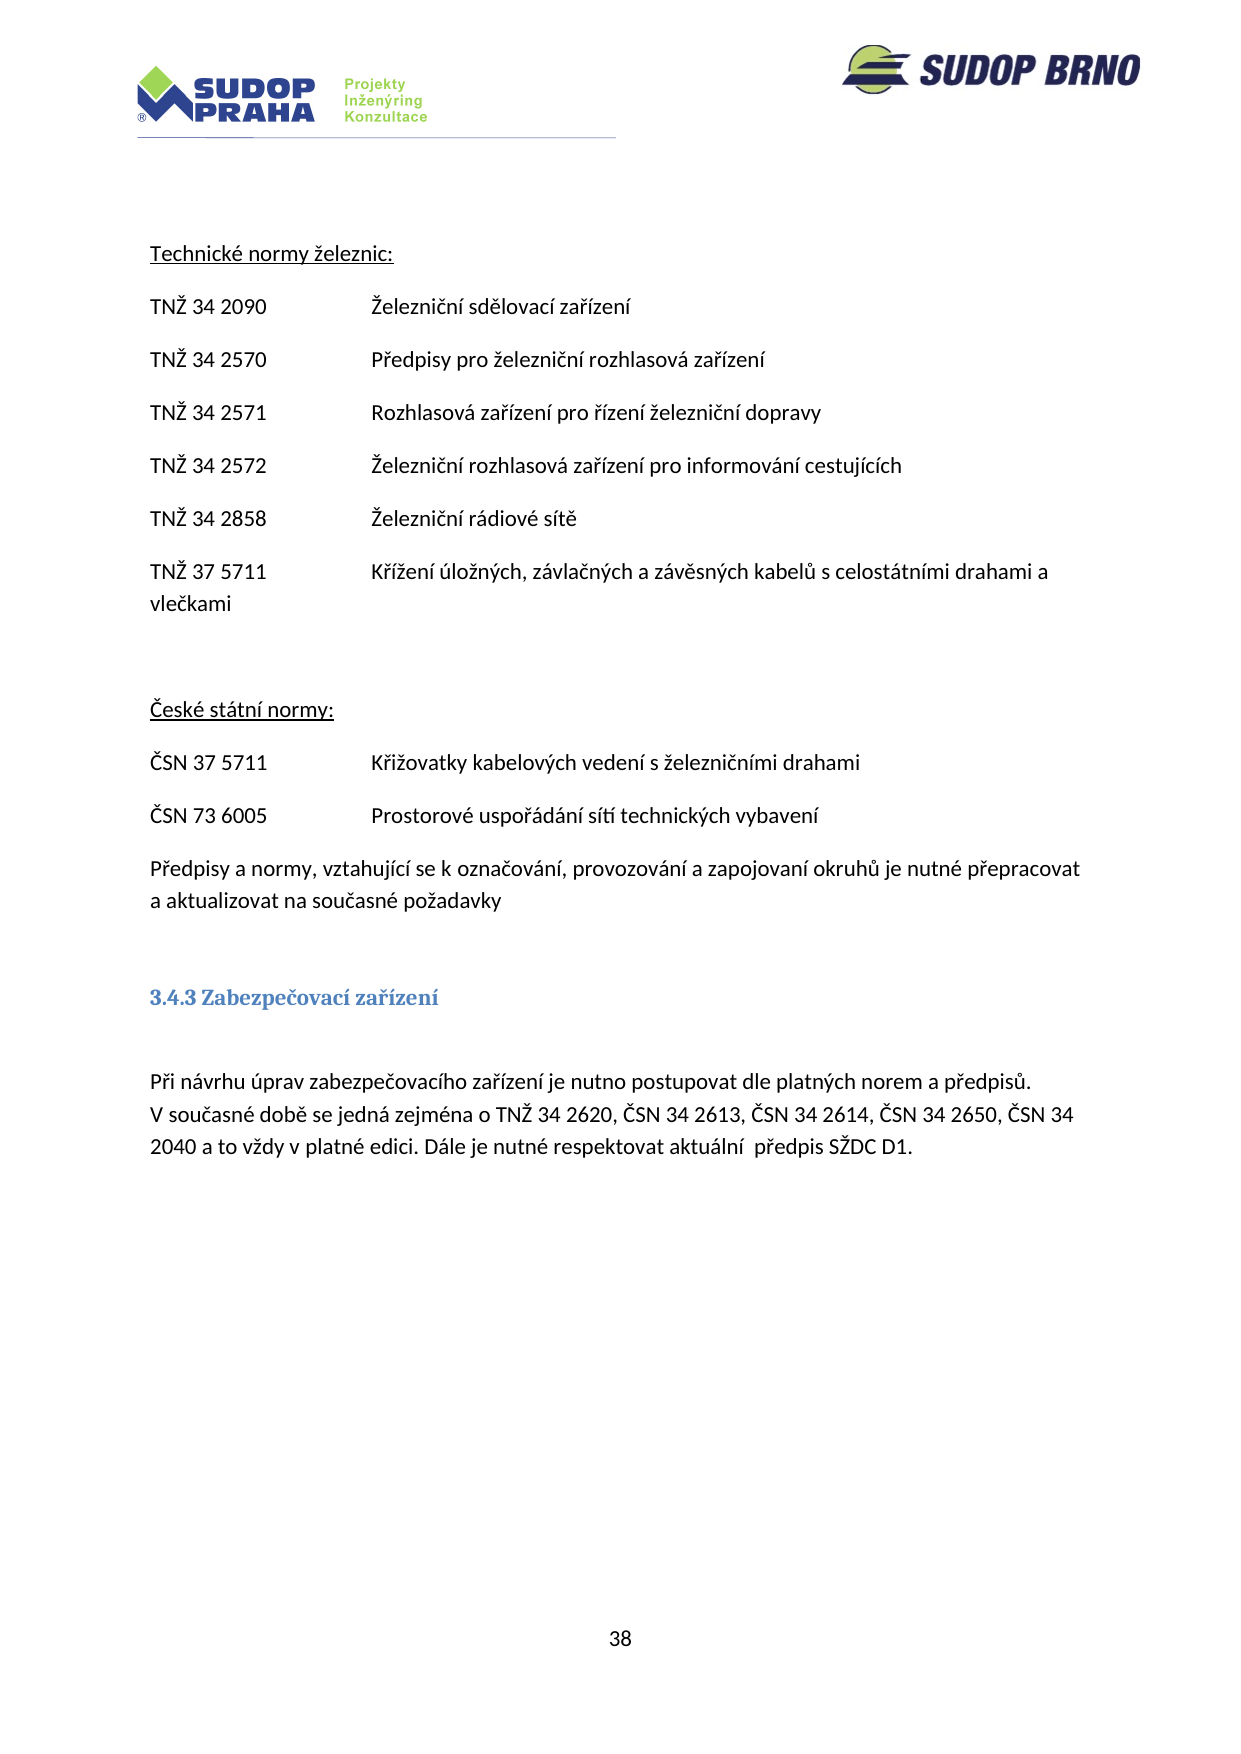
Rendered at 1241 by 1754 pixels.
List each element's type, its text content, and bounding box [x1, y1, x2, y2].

subtitle 3.4.3 Zabezpečovací zařízení [150, 984, 1090, 1011]
text TNŽ 37 5711 Křížení úložných, závlačných a závěsných kabelů s celostátními drahami a vlečkami [150, 557, 1090, 617]
text České státní normy: [150, 695, 1090, 723]
text TNŽ 34 2570 Předpisy pro železniční rozhlasová zařízení [150, 345, 1090, 373]
text TNŽ 34 2572 Železniční rozhlasová zařízení pro informování cestujících [150, 451, 1090, 479]
text TNŽ 34 2090 Železniční sdělovací zařízení [150, 292, 1090, 320]
text Technické normy železnic: [150, 239, 1090, 267]
text TNŽ 34 2858 Železniční rádiové sítě [150, 504, 1090, 532]
text ČSN 73 6005 Prostorové uspořádání sítí technických vybavení [150, 801, 1090, 829]
text Při návrhu úprav zabezpečovacího zařízení je nutno postupovat dle platných norem a předpisů. V současné době se jedná zejména o TNŽ 34 2620, ČSN 34 2613, ČSN 34 2614, ČSN 34 2650, ČSN 34 2040 a to vždy v platné edici. Dále je nutné respektovat aktuální předpis SŽDC D1. [150, 1067, 1090, 1160]
picture [841, 45, 1149, 96]
text Předpisy a normy, vztahující se k označování, provozování a zapojovaní okruhů je nutné přepracovat a aktualizovat na současné požadavky [150, 854, 1090, 914]
text TNŽ 34 2571 Rozhlasová zařízení pro řízení železniční dopravy [150, 398, 1090, 426]
picture [137, 65, 435, 126]
text ČSN 37 5711 Křižovatky kabelových vedení s železničními drahami [150, 748, 1090, 776]
